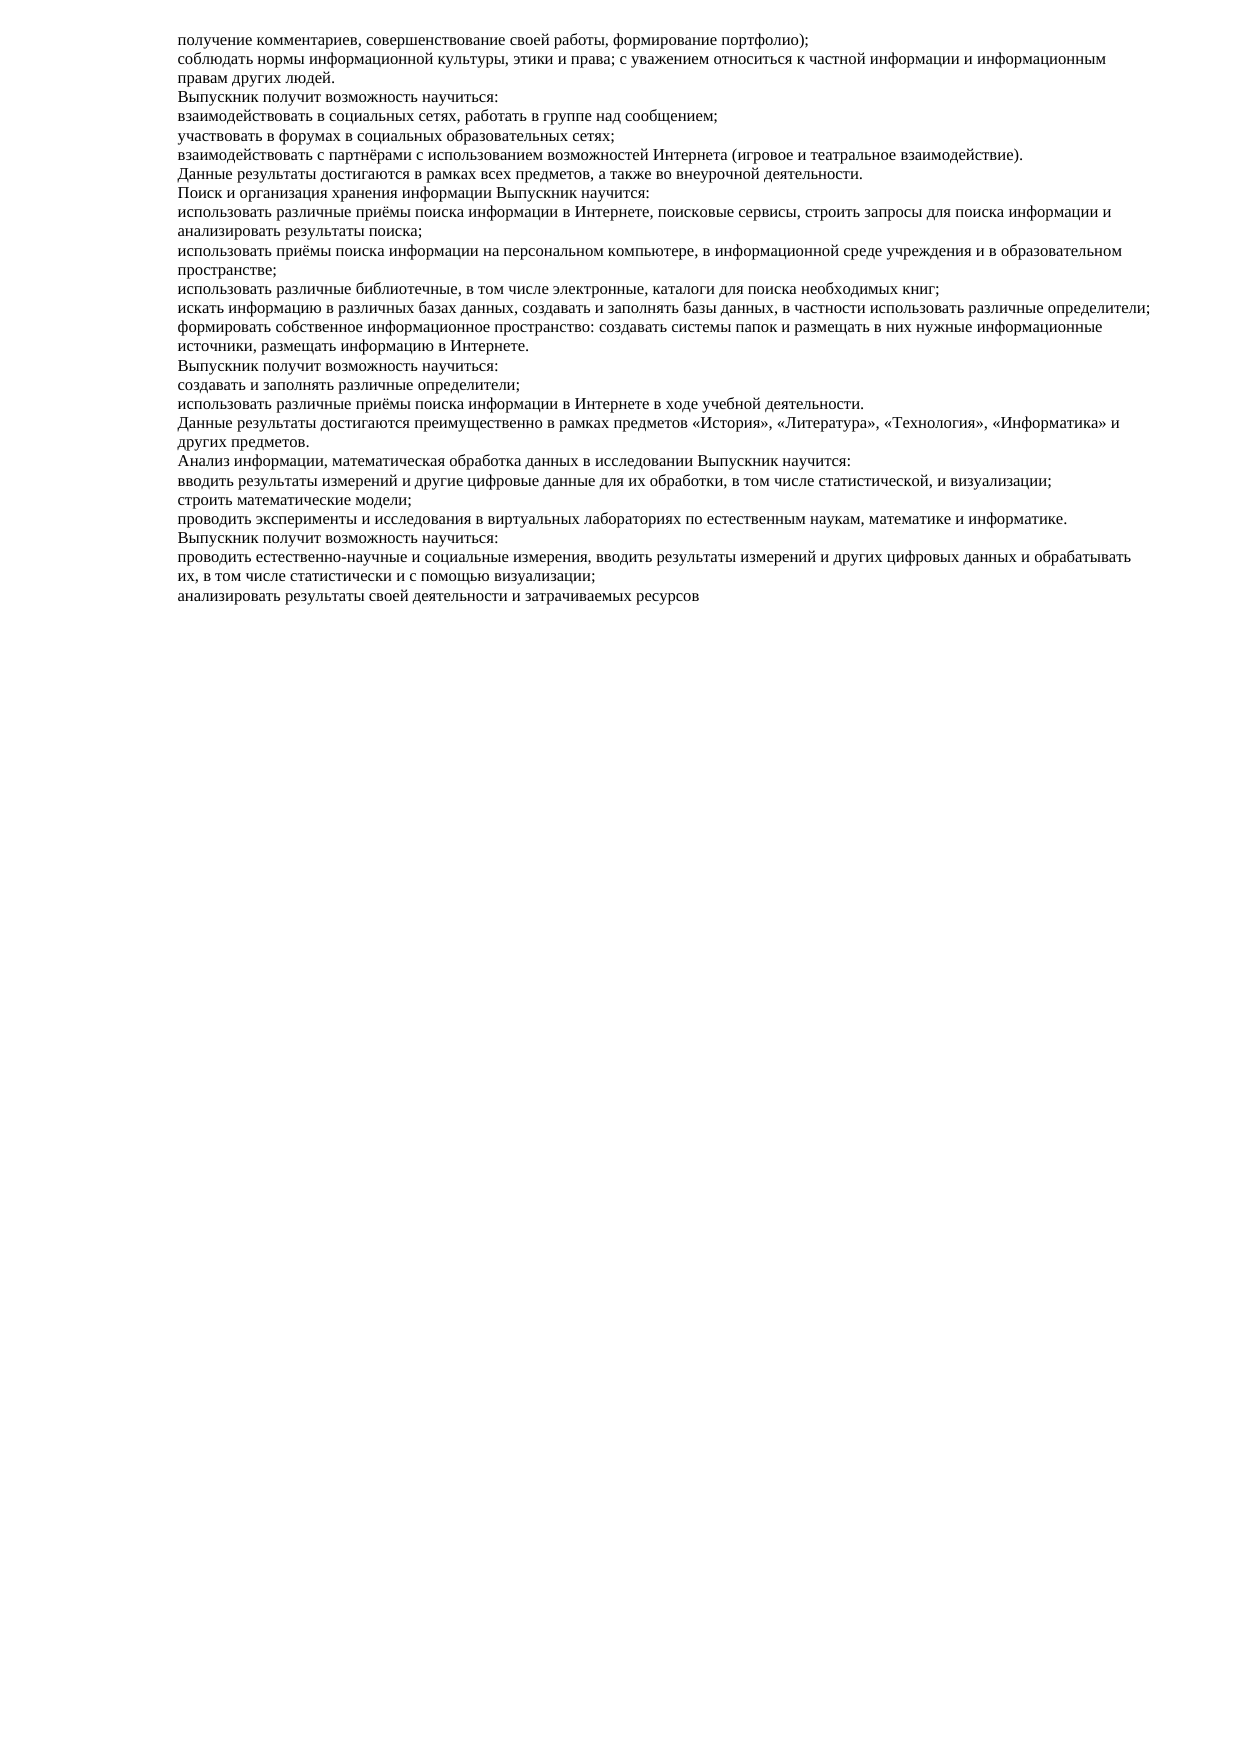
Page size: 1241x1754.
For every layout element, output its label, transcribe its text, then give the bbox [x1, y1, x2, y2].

text строить математические модели; [177, 489, 1152, 509]
text Данные результаты достигаются в рамках всех предметов, а также во внеурочной деятельности. [177, 164, 1152, 183]
text соблюдать нормы информационной культуры, этики и права; с уважением относиться к частной информации и информационным правам других людей. [177, 49, 1152, 87]
text Поиск и организация хранения информации Выпускник научится: [177, 183, 1152, 202]
text участвовать в форумах в социальных образовательных сетях; [177, 125, 1152, 144]
text Выпускник получит возможность научиться: [177, 355, 1152, 374]
text использовать различные приёмы поиска информации в Интернете в ходе учебной деятельности. [177, 394, 1152, 413]
text использовать различные библиотечные, в том числе электронные, каталоги для поиска необходимых книг; [177, 279, 1152, 298]
text Данные результаты достигаются преимущественно в рамках предметов «История», «Литература», «Технология», «Информатика» и других предметов. [177, 413, 1152, 451]
text формировать собственное информационное пространство: создавать системы папок и размещать в них нужные информационные источники, размещать информацию в Интернете. [177, 317, 1152, 355]
text вводить результаты измерений и другие цифровые данные для их обработки, в том числе статистической, и визуализации; [177, 470, 1152, 489]
text анализировать результаты своей деятельности и затрачиваемых ресурсов [177, 585, 1152, 604]
text взаимодействовать с партнёрами с использованием возможностей Интернета (игровое и театральное взаимодействие). [177, 144, 1152, 164]
text Анализ информации, математическая обработка данных в исследовании Выпускник научится: [177, 451, 1152, 470]
text искать информацию в различных базах данных, создавать и заполнять базы данных, в частности использовать различные определители; [177, 298, 1152, 317]
text проводить естественно-научные и социальные измерения, вводить результаты измерений и других цифровых данных и обрабатывать их, в том числе статистически и с помощью визуализации; [177, 547, 1152, 585]
text Выпускник получит возможность научиться: [177, 528, 1152, 547]
text создавать и заполнять различные определители; [177, 374, 1152, 394]
text взаимодействовать в социальных сетях, работать в группе над сообщением; [177, 106, 1152, 125]
text Выпускник получит возможность научиться: [177, 87, 1152, 106]
text проводить эксперименты и исследования в виртуальных лабораториях по естественным наукам, математике и информатике. [177, 509, 1152, 528]
text использовать приёмы поиска информации на персональном компьютере, в информационной среде учреждения и в образовательном пространстве; [177, 240, 1152, 279]
text получение комментариев, совершенствование своей работы, формирование портфолио); [177, 29, 1152, 49]
text использовать различные приёмы поиска информации в Интернете, поисковые сервисы, строить запросы для поиска информации и анализировать результаты поиска; [177, 202, 1152, 240]
